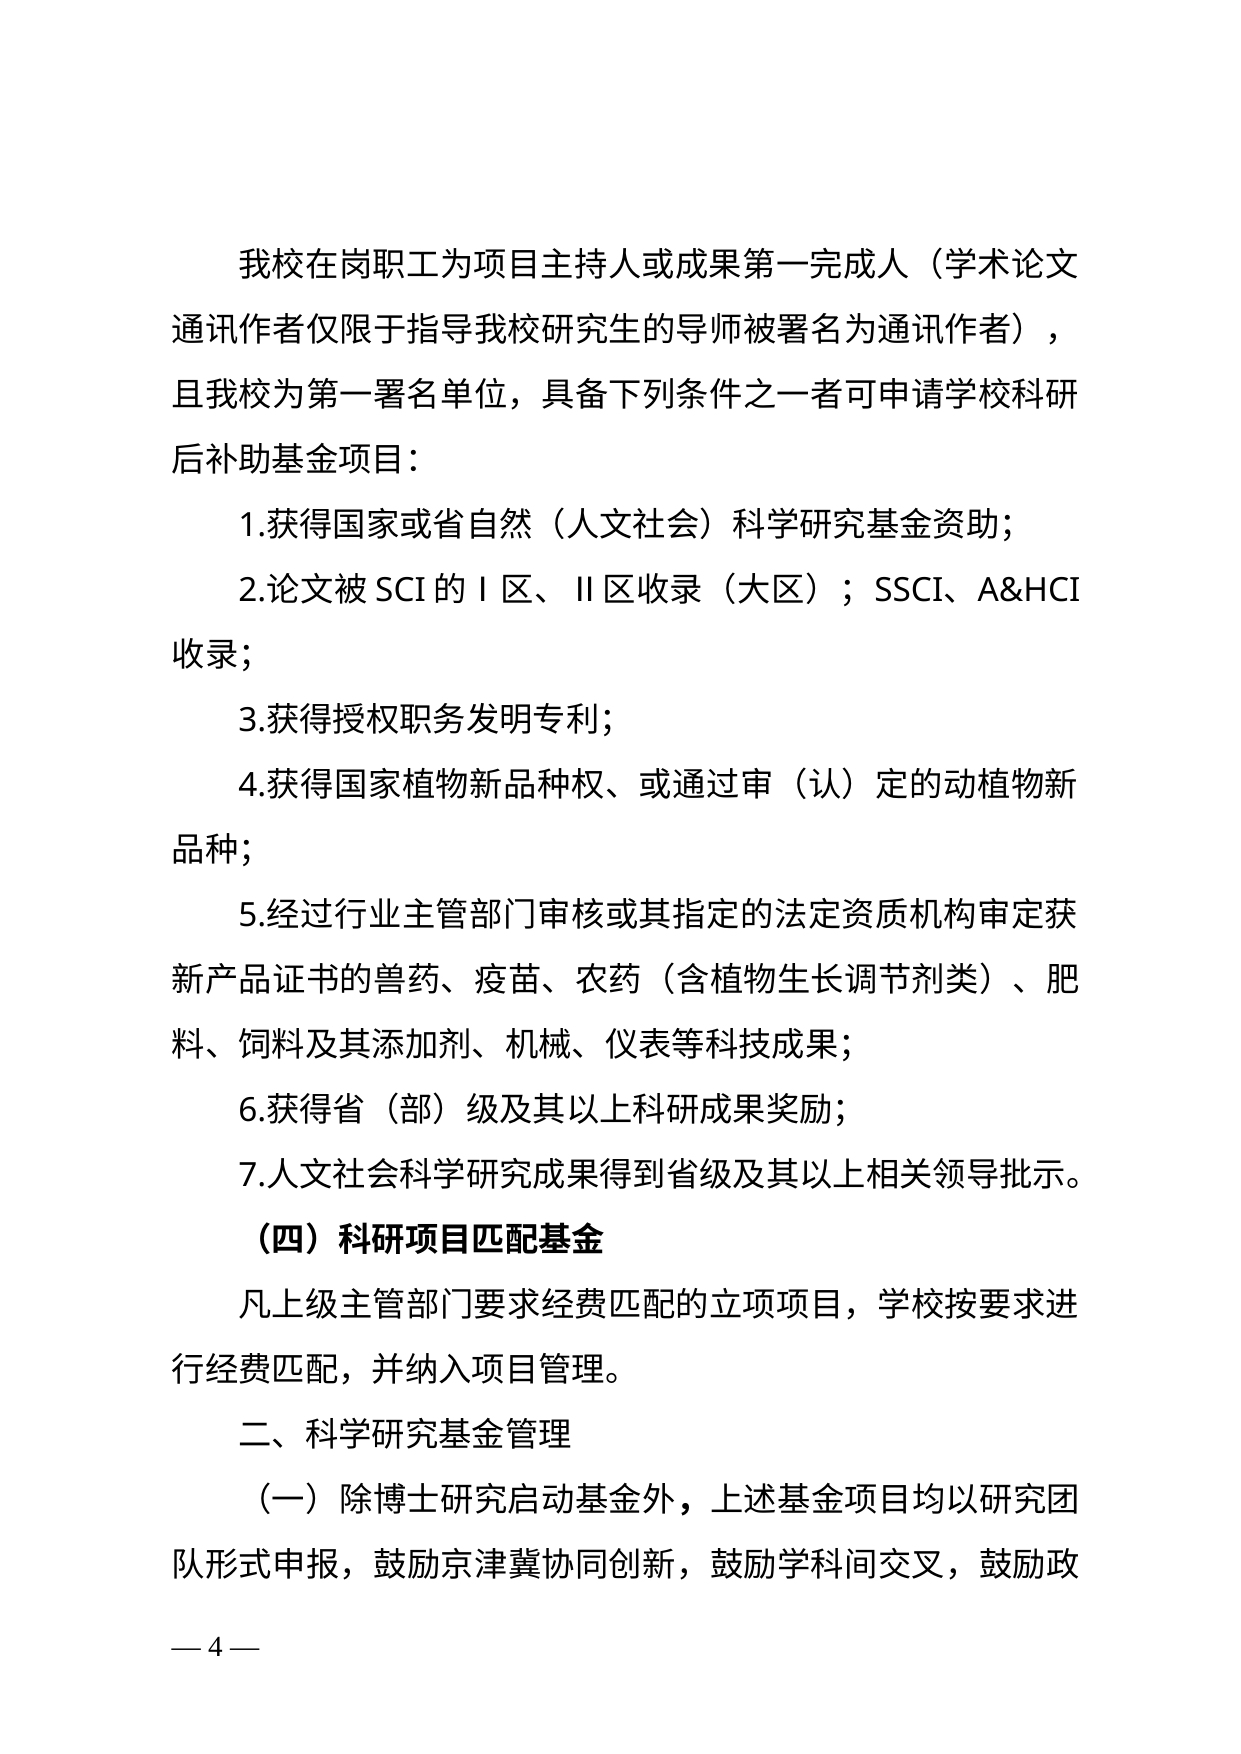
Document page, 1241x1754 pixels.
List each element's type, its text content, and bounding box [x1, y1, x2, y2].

text 凡上级主管部门要求经费匹配的立项项目，学校按要求进行经费匹配，并纳入项目管理。 [171, 1270, 1081, 1400]
text 3.获得授权职务发明专利； [171, 685, 1081, 750]
text 5.经过行业主管部门审核或其指定的法定资质机构审定获新产品证书的兽药、疫苗、农药（含植物生长调节剂类）、肥料、饲料及其添加剂、机械、仪表等科技成果； [171, 880, 1081, 1075]
text 4.获得国家植物新品种权、或通过审（认）定的动植物新品种； [171, 750, 1081, 880]
text 我校在岗职工为项目主持人或成果第一完成人（学术论文通讯作者仅限于指导我校研究生的导师被署名为通讯作者），且我校为第一署名单位，具备下列条件之一者可申请学校科研后补助基金项目： [171, 230, 1081, 490]
text 二、科学研究基金管理 [171, 1400, 1081, 1465]
text （四）科研项目匹配基金 [171, 1205, 1081, 1270]
text 7.人文社会科学研究成果得到省级及其以上相关领导批示。 [171, 1140, 1081, 1205]
text 2.论文被SCI的Ⅰ区、Ⅱ区收录（大区）；SSCI、A&HCI收录； [171, 555, 1081, 685]
text 1.获得国家或省自然（人文社会）科学研究基金资助； [171, 490, 1081, 555]
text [171, 1465, 1081, 1595]
text 6.获得省（部）级及其以上科研成果奖励； [171, 1075, 1081, 1140]
